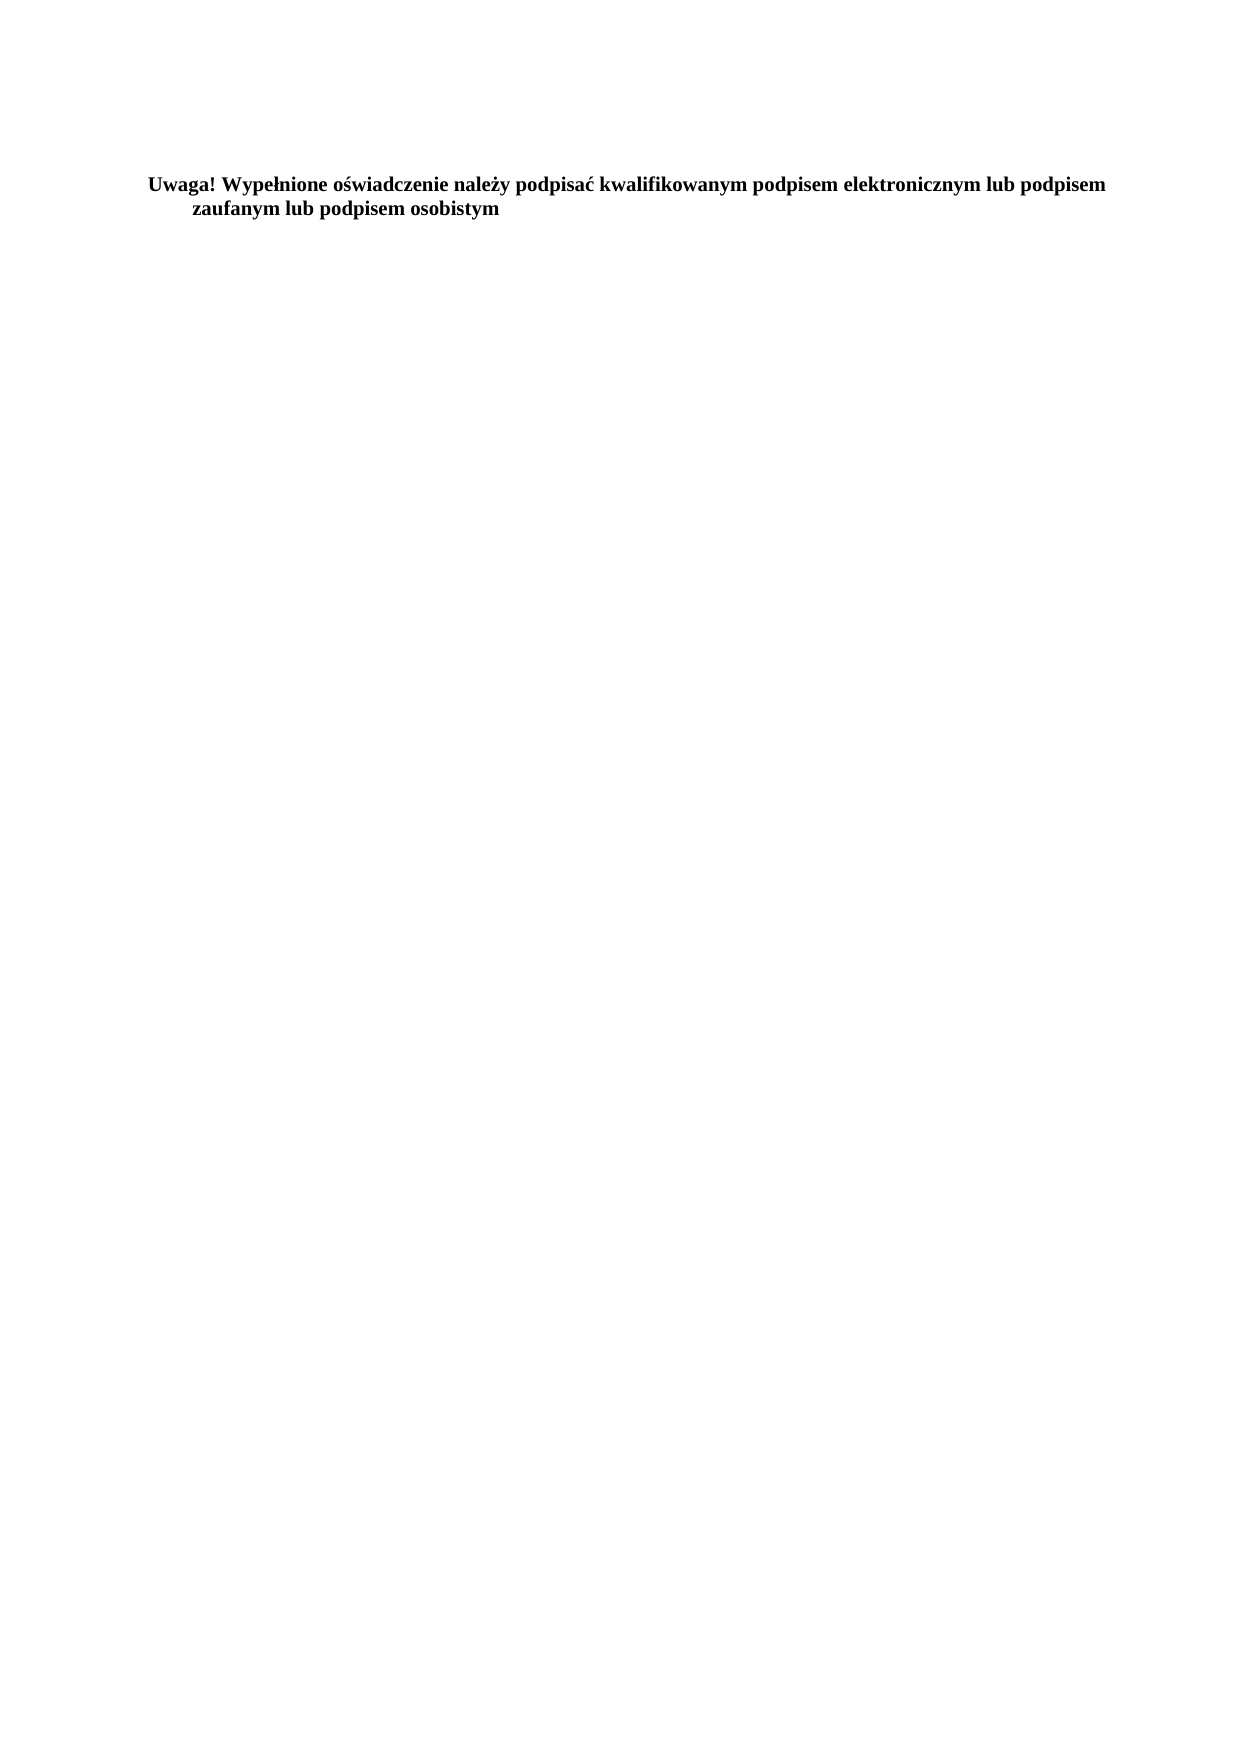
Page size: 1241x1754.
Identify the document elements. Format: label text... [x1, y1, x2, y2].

text Uwaga! Wypełnione oświadczenie należy podpisać kwalifikowanym podpisem elektronicznym lub podpisem zaufanym lub podpisem osobistym [148, 172, 1107, 220]
